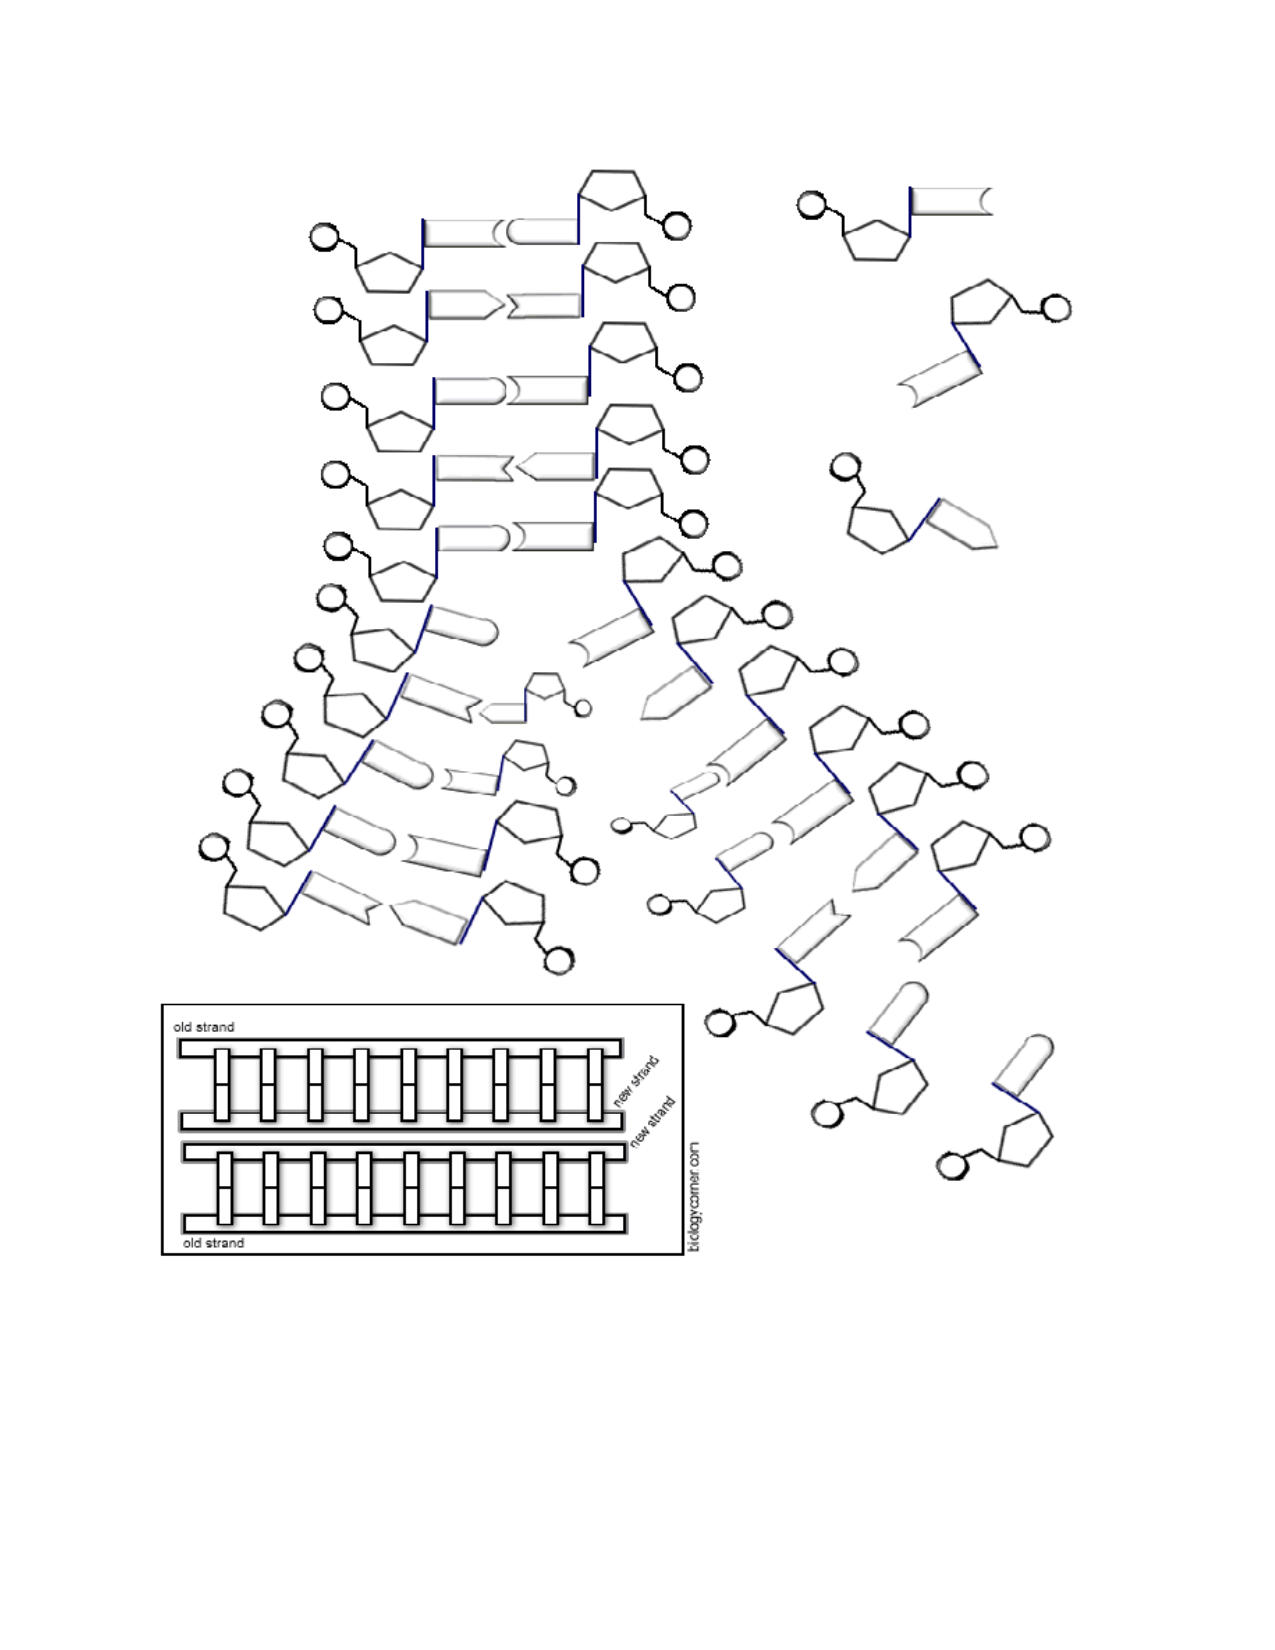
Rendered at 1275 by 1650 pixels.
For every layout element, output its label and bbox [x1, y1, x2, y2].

picture [150, 150, 1125, 1263]
